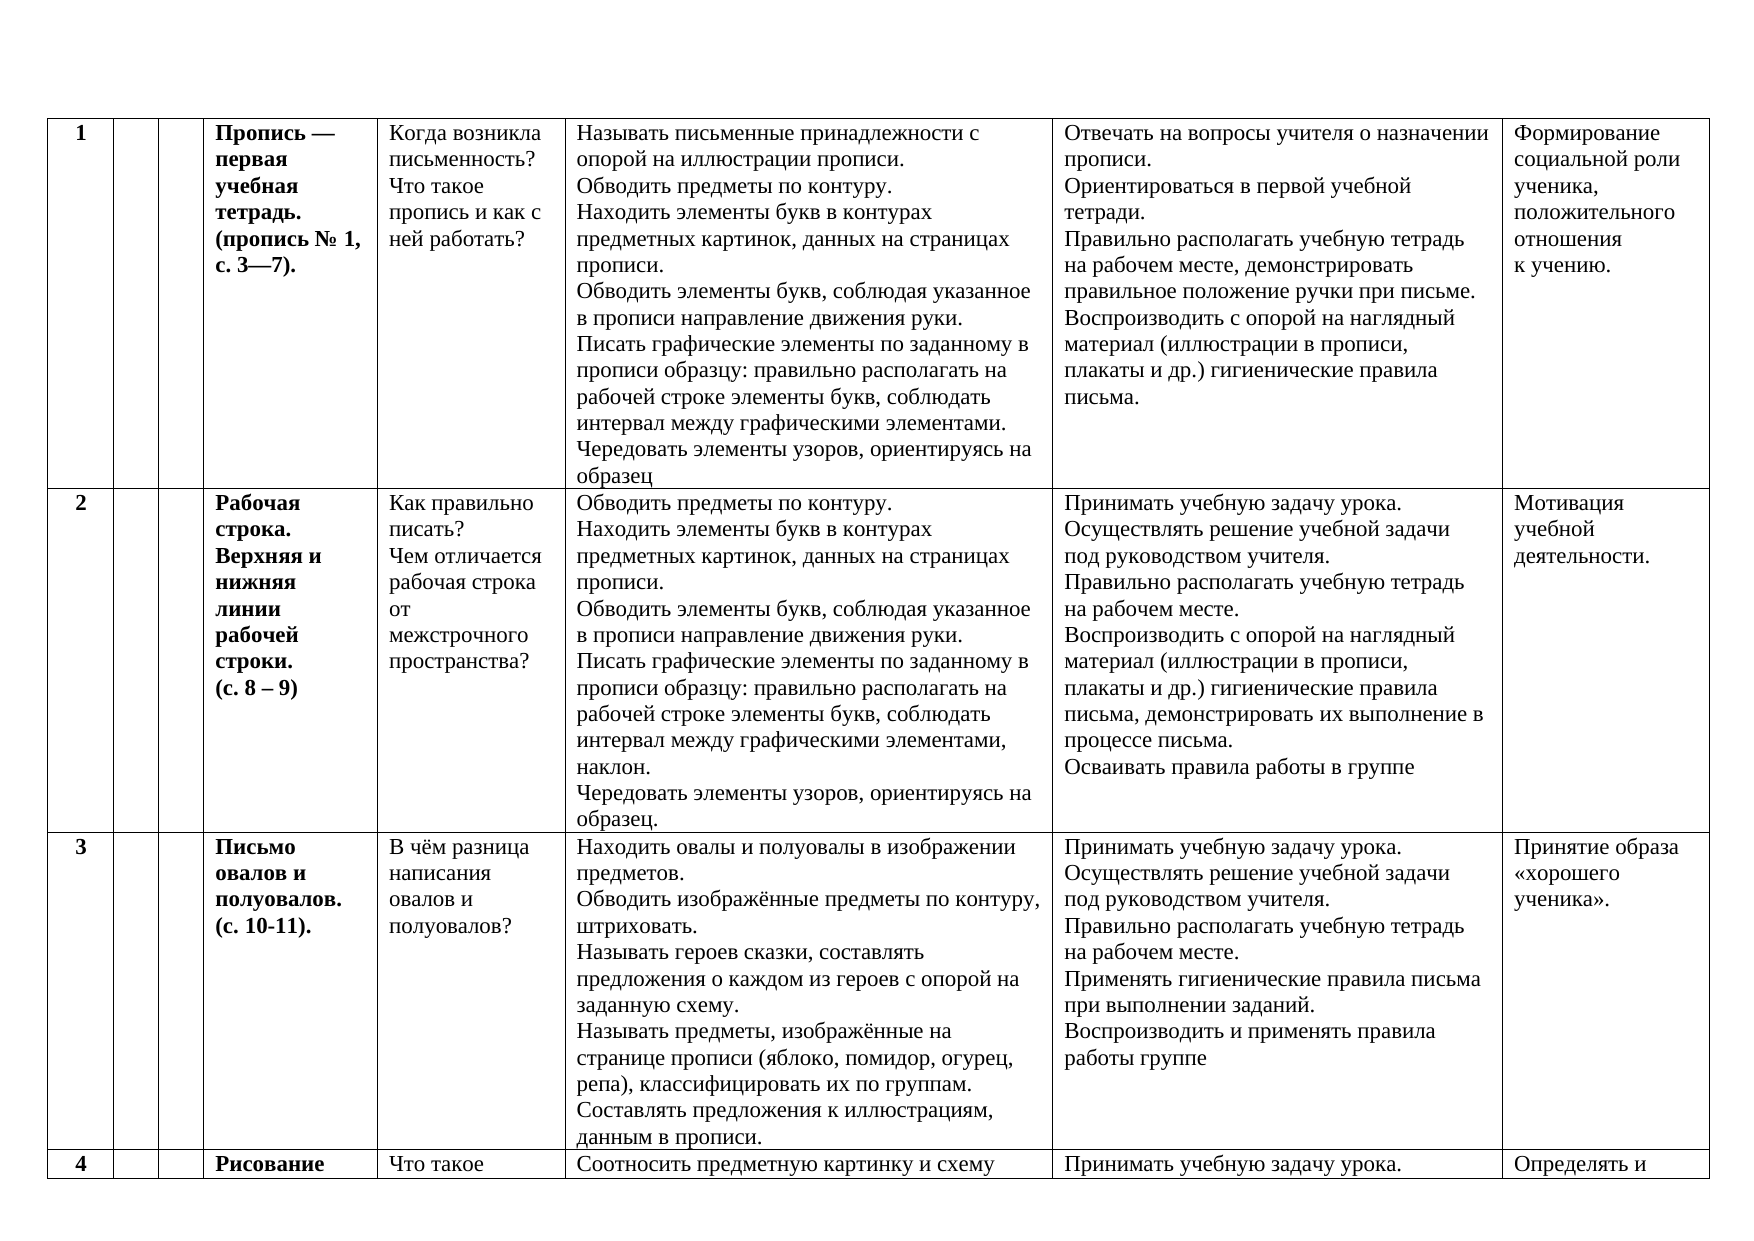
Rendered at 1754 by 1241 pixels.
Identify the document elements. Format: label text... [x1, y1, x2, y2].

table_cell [204, 1150, 377, 1177]
table_cell [159, 1150, 203, 1177]
table_cell Что такое бордюр? [378, 1150, 565, 1177]
table_cell 4 [48, 1150, 113, 1177]
table_cell Когда возникла письменность? Что такое пропись и как с ней работать? [378, 119, 565, 488]
table_cell Отвечать на вопросы учителя о назначении прописи. Ориентироваться в первой учебной тетради. Правильно располагать учебную тетрадь на рабочем месте, демонстрировать правильное положение ручки при письме. Воспроизводить с опорой на наглядный материал (иллюстрации в прописи, плакаты и др.) гигиенические правила письма. [1053, 119, 1502, 488]
table_cell Рабочая строка. Верхняя и нижняя линии рабочей строки. (с. 8 – 9) [204, 489, 377, 832]
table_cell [1053, 833, 1502, 1149]
table_cell Формирование социальной роли ученика, положительного отношения к учению. [1503, 119, 1709, 488]
table_cell Письмо овалов и полуовалов. (с. 10-11). [204, 833, 377, 1149]
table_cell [1503, 1150, 1709, 1177]
table_cell [159, 489, 203, 832]
table_cell Мотивация учебной деятельности. [1503, 489, 1709, 832]
table_cell Как правильно писать? Чем отличается рабочая строка от межстрочного пространства? [378, 489, 565, 832]
table_cell 1 [48, 119, 113, 488]
table_cell [114, 489, 158, 832]
table_cell 2 [48, 489, 113, 832]
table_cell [566, 1150, 1052, 1177]
table_cell [114, 1150, 158, 1177]
table_cell В чём разница написания овалов и полуовалов? [378, 833, 565, 1149]
table_cell Обводить предметы по контуру. Находить элементы букв в контурах предметных картинок, данных на страницах прописи. Обводить элементы букв, соблюдая указанное в прописи направление движения руки. Писать графические элементы по заданному в прописи образцу: правильно располагать на рабочей строке элементы букв, соблюдать интервал между графическими элементами, наклон. Чередовать элементы узоров, ориентируясь на образец. [566, 489, 1052, 832]
table_cell Принимать учебную задачу урока. Осуществлять решение учебной задачи под руководством учителя. Правильно располагать учебную тетрадь на рабочем месте. Воспроизводить с опорой на наглядный материал (иллюстрации в прописи, плакаты и др.) гигиенические правила письма, демонстрировать их выполнение в процессе письма. Осваивать правила работы в группе [1053, 489, 1502, 832]
table_cell 3 [48, 833, 113, 1149]
table_cell Пропись — первая учебная тетрадь. (пропись № 1, с. 3—7). [204, 119, 377, 488]
table_cell Находить овалы и полуовалы в изображении предметов. Обводить изображённые предметы по контуру, штриховать. Называть героев сказки, составлять предложения о каждом из героев с опорой на заданную схему. Называть предметы, изображённые на странице прописи (яблоко, помидор, огурец, репа), классифицировать их по группам. Составлять предложения к иллюстрациям, данным в прописи. [566, 833, 1052, 1149]
table_cell [114, 833, 158, 1149]
table_cell Принятие образа «хорошего ученика». [1503, 833, 1709, 1149]
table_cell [1053, 1150, 1502, 1177]
table_cell Называть письменные принадлежности с опорой на иллюстрации прописи. Обводить предметы по контуру. Находить элементы букв в контурах предметных картинок, данных на страницах прописи. Обводить элементы букв, соблюдая указанное в прописи направление движения руки. Писать графические элементы по заданному в прописи образцу: правильно располагать на рабочей строке элементы букв, соблюдать интервал между графическими элементами. Чередовать элементы узоров, ориентируясь на образец [566, 119, 1052, 488]
table_cell [159, 119, 203, 488]
table_cell [114, 119, 158, 488]
table_cell [159, 833, 203, 1149]
